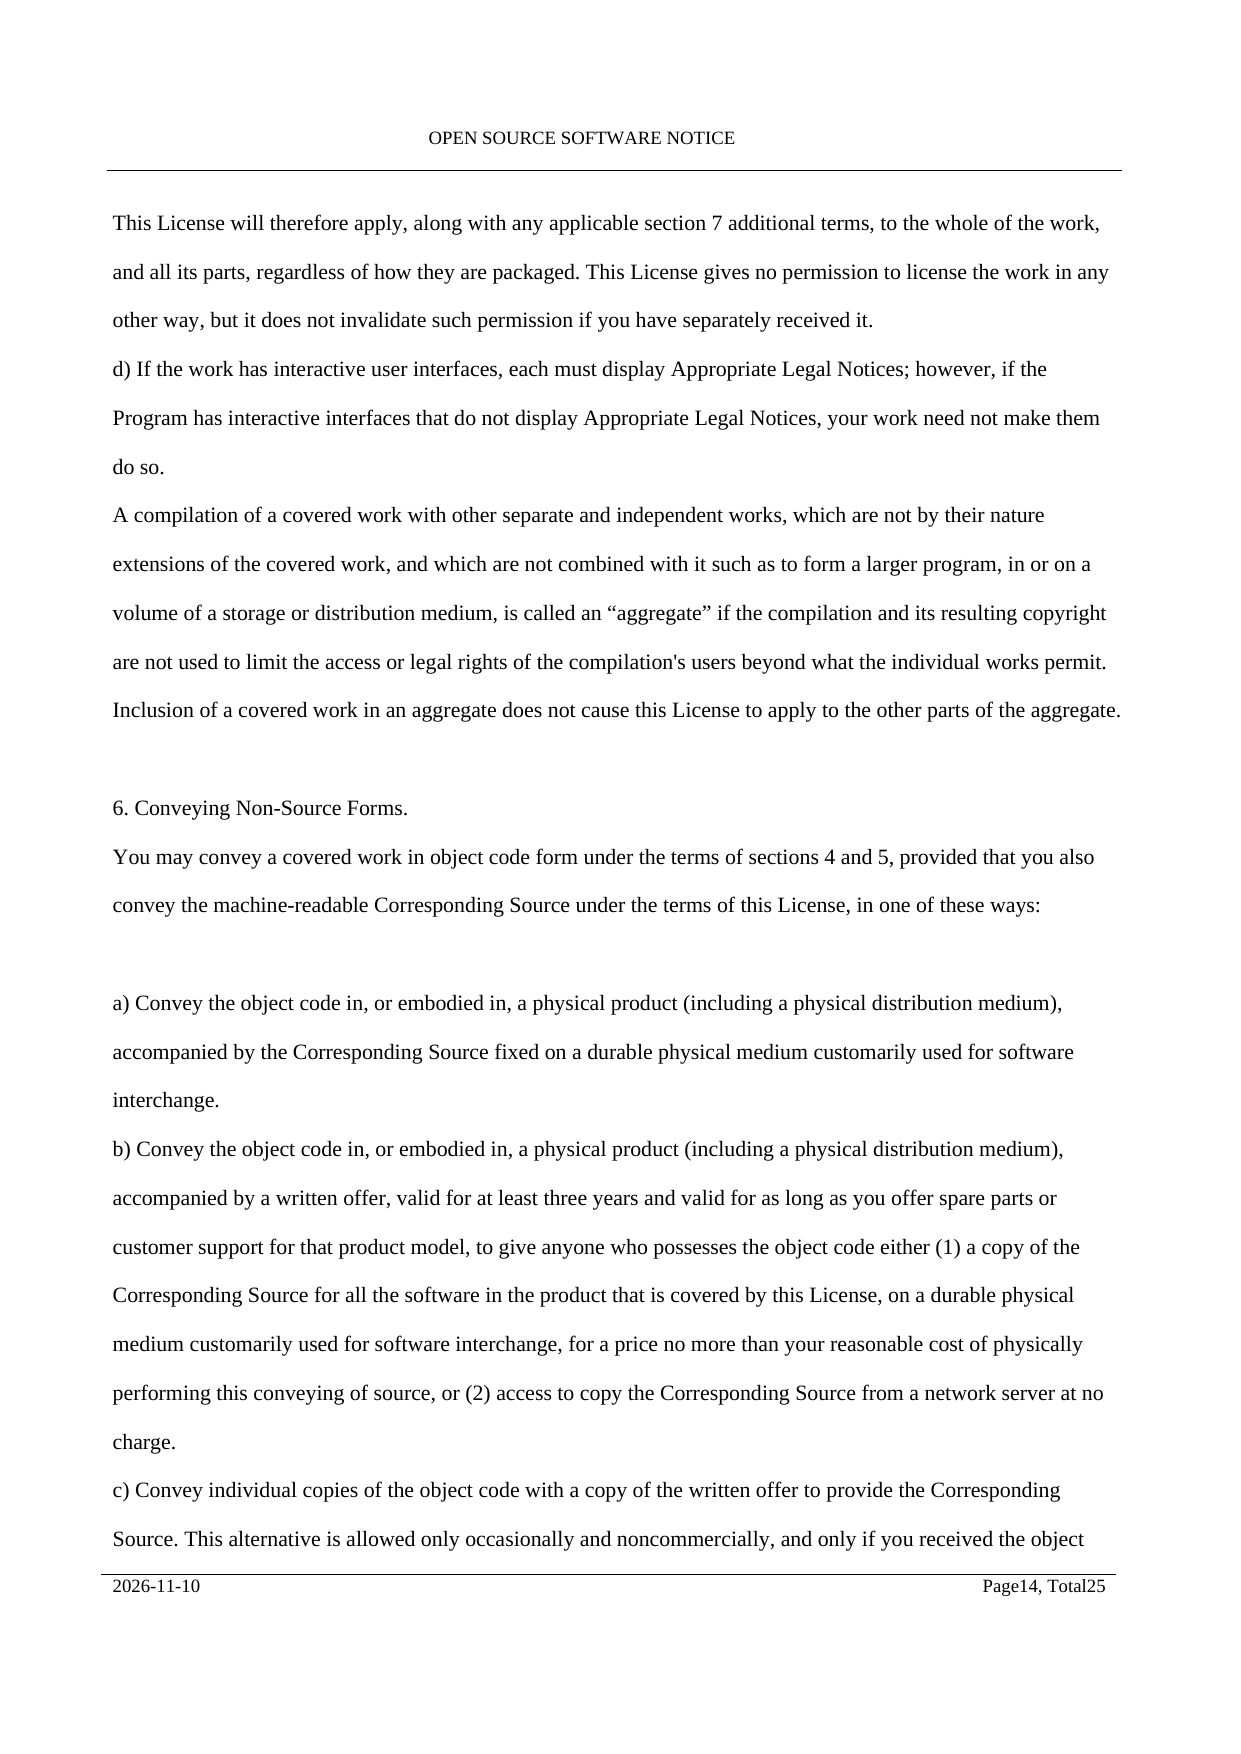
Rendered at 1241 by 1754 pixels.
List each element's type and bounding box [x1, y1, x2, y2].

text [112, 206, 1128, 1555]
